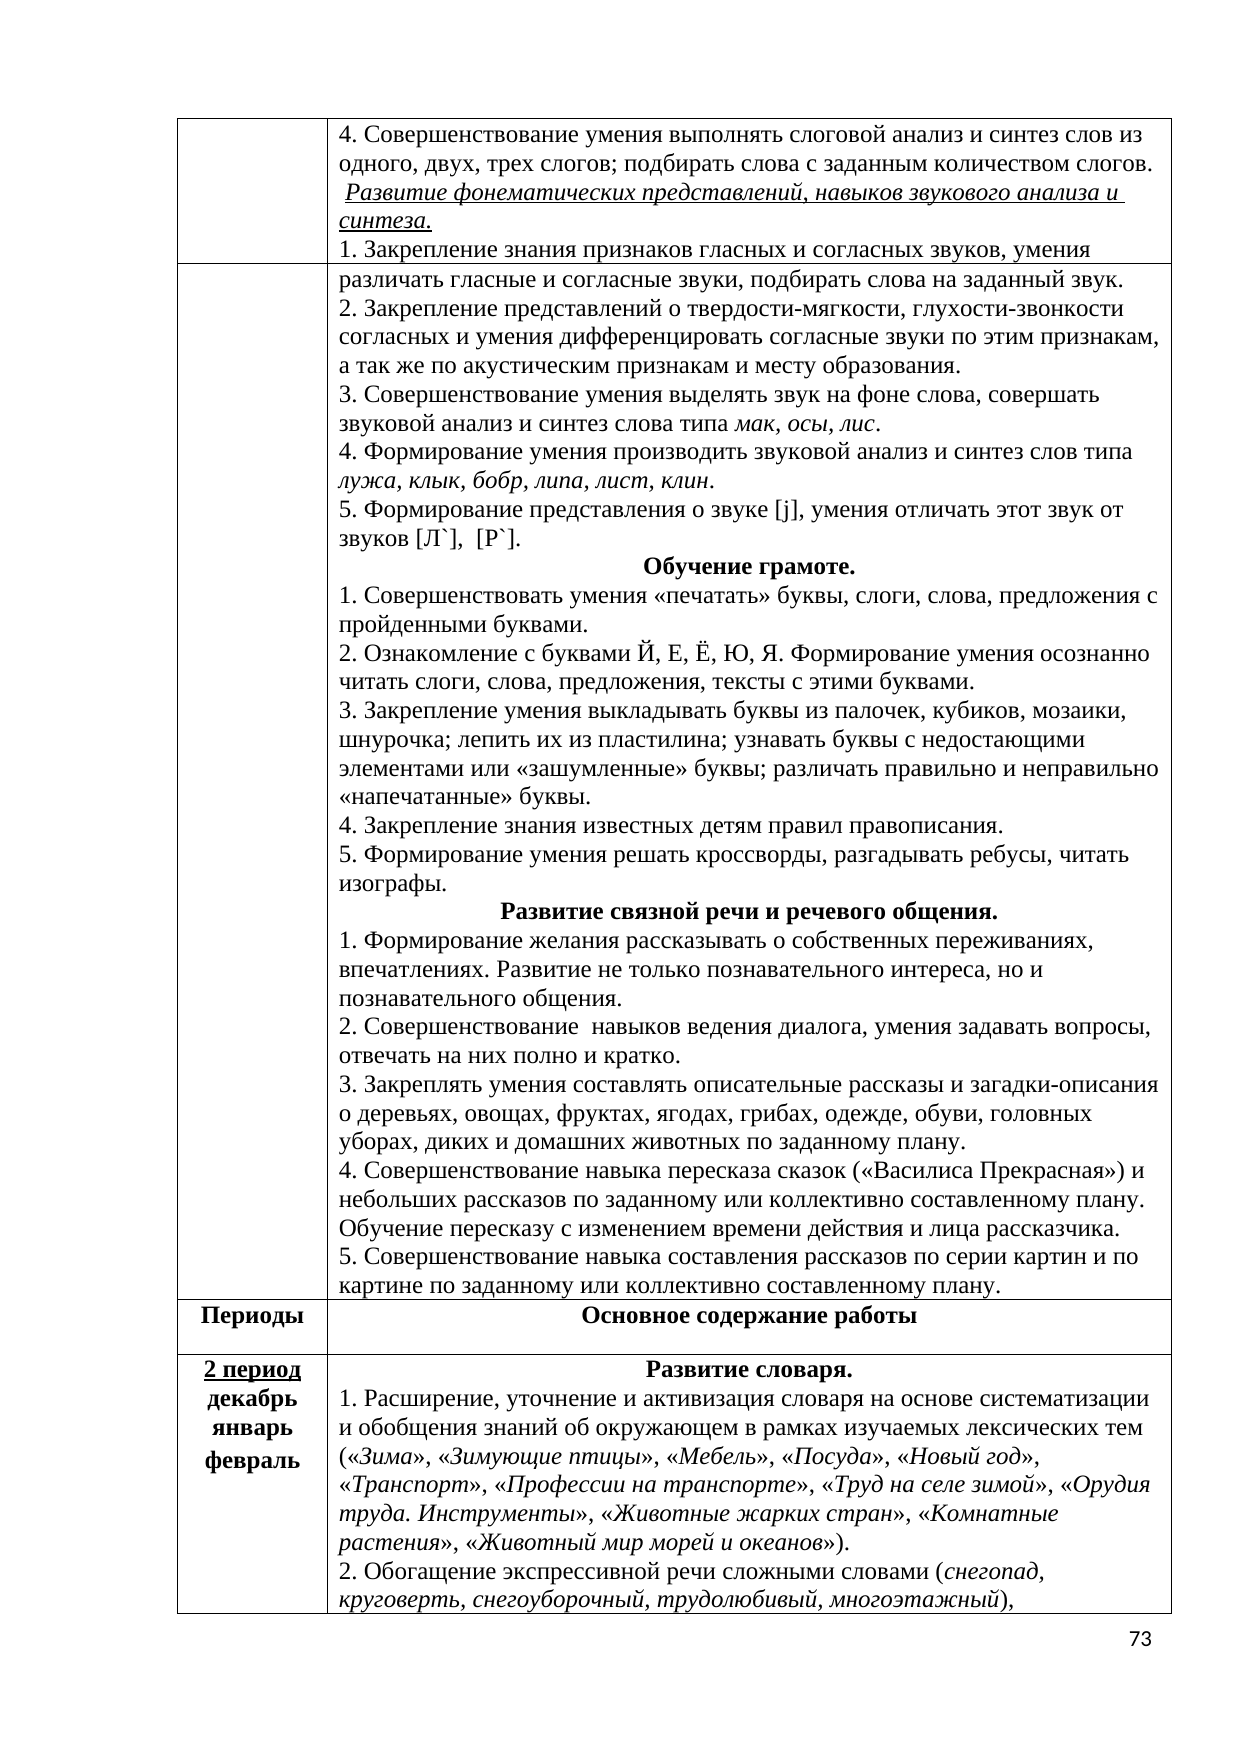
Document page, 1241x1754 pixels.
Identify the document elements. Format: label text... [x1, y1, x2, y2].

table_header [178, 119, 327, 263]
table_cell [328, 1355, 1171, 1613]
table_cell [178, 1355, 327, 1613]
table_cell Периоды [178, 1300, 327, 1353]
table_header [328, 119, 1171, 263]
table_cell различать гласные и согласные звуки, подбирать слова на заданный звук. 2. Закрепление представлений о твердости-мягкости, глухости-звонкости согласных и умения дифференцировать согласные звуки по этим признакам, а так же по акустическим признакам и месту образования. 3. Совершенствование умения выделять звук на фоне слова, совершать звуковой анализ и синтез слова типа мак, осы, лис. 4. Формирование умения производить звуковой анализ и синтез слов типа лужа, клык, бобр, липа, лист, клин. 5. Формирование представления о звуке [j], умения отличать этот звук от звуков [Л`], [Р`]. Обучение грамоте. 1. Совершенствовать умения «печатать» буквы, слоги, слова, предложения с пройденными буквами. 2. Ознакомление с буквами Й, Е, Ё, Ю, Я. Формирование умения осознанно читать слоги, слова, предложения, тексты с этими буквами. 3. Закрепление умения выкладывать буквы из палочек, кубиков, мозаики, шнурочка; лепить их из пластилина; узнавать буквы с недостающими элементами или «зашумленные» буквы; различать правильно и неправильно «напечатанные» буквы. 4. Закрепление знания известных детям правил правописания. 5. Формирование умения решать кроссворды, разгадывать ребусы, читать изографы. Развитие связной речи и речевого общения. 1. Формирование желания рассказывать о собственных переживаниях, впечатлениях. Развитие не только познавательного интереса, но и познавательного общения. 2. Совершенствование навыков ведения диалога, умения задавать вопросы, отвечать на них полно и кратко. 3. Закреплять умения составлять описательные рассказы и загадки-описания о деревьях, овощах, фруктах, ягодах, грибах, одежде, обуви, головных уборах, диких и домашних животных по заданному плану. 4. Совершенствование навыка пересказа сказок («Василиса Прекрасная») и небольших рассказов по заданному или коллективно составленному плану. Обучение пересказу с изменением времени действия и лица рассказчика. 5. Совершенствование навыка составления рассказов по серии картин и по картине по заданному или коллективно составленному плану. [328, 264, 1171, 1299]
table_cell Основное содержание работы [328, 1300, 1171, 1353]
table_cell [178, 264, 327, 1299]
